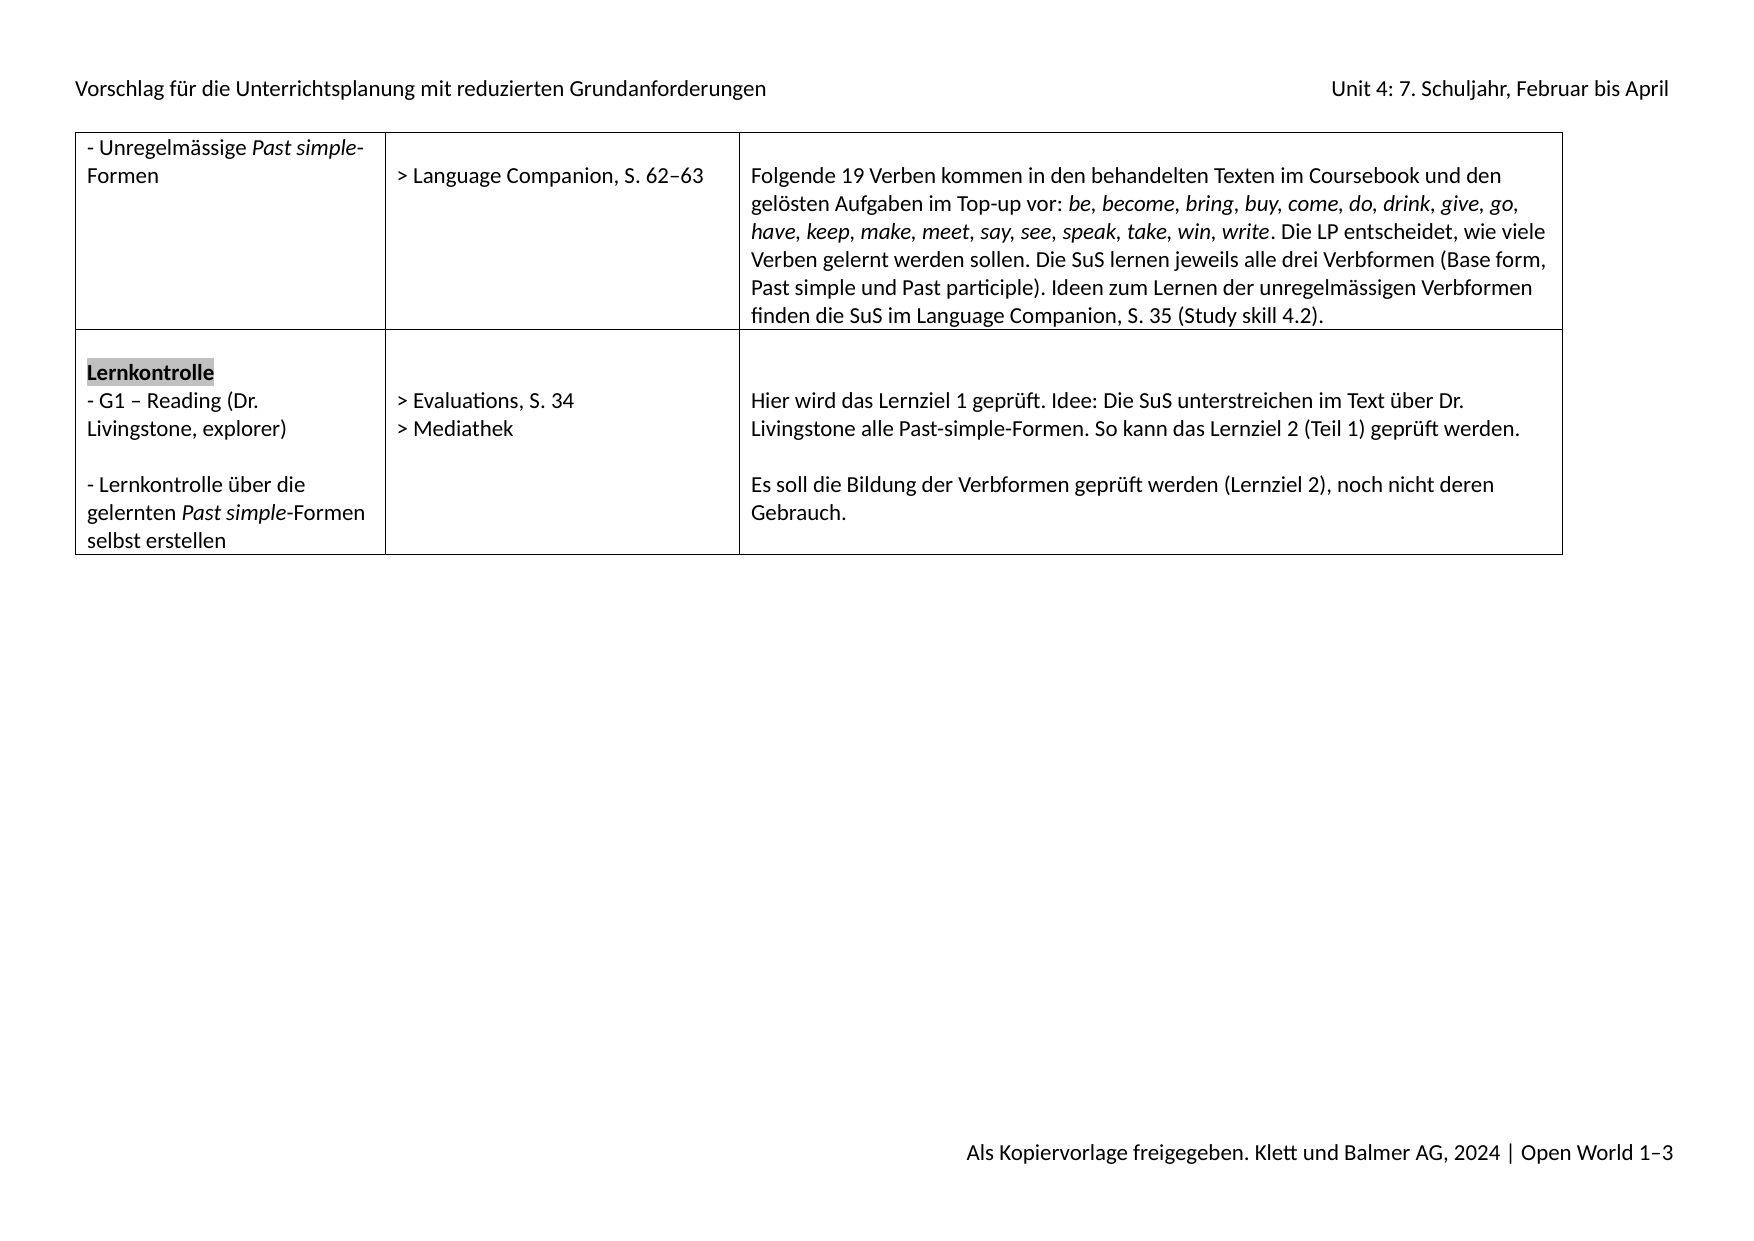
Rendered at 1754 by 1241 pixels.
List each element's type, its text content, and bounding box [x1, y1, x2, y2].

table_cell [76, 133, 385, 329]
table_cell Lernkontrolle - G1 – Reading (Dr. Livingstone, explorer) - Lernkontrolle über die gelernten Past simple-Formen selbst erstellen [76, 330, 385, 554]
table_cell > Evaluations, S. 34 > Mediathek [386, 330, 739, 554]
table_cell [740, 133, 1562, 329]
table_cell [386, 133, 739, 329]
table_cell Hier wird das Lernziel 1 geprüft. Idee: Die SuS unterstreichen im Text über Dr. Livingstone alle Past-simple-Formen. So kann das Lernziel 2 (Teil 1) geprüft werden. Es soll die Bildung der Verbformen geprüft werden (Lernziel 2), noch nicht deren Gebrauch. [740, 330, 1562, 554]
